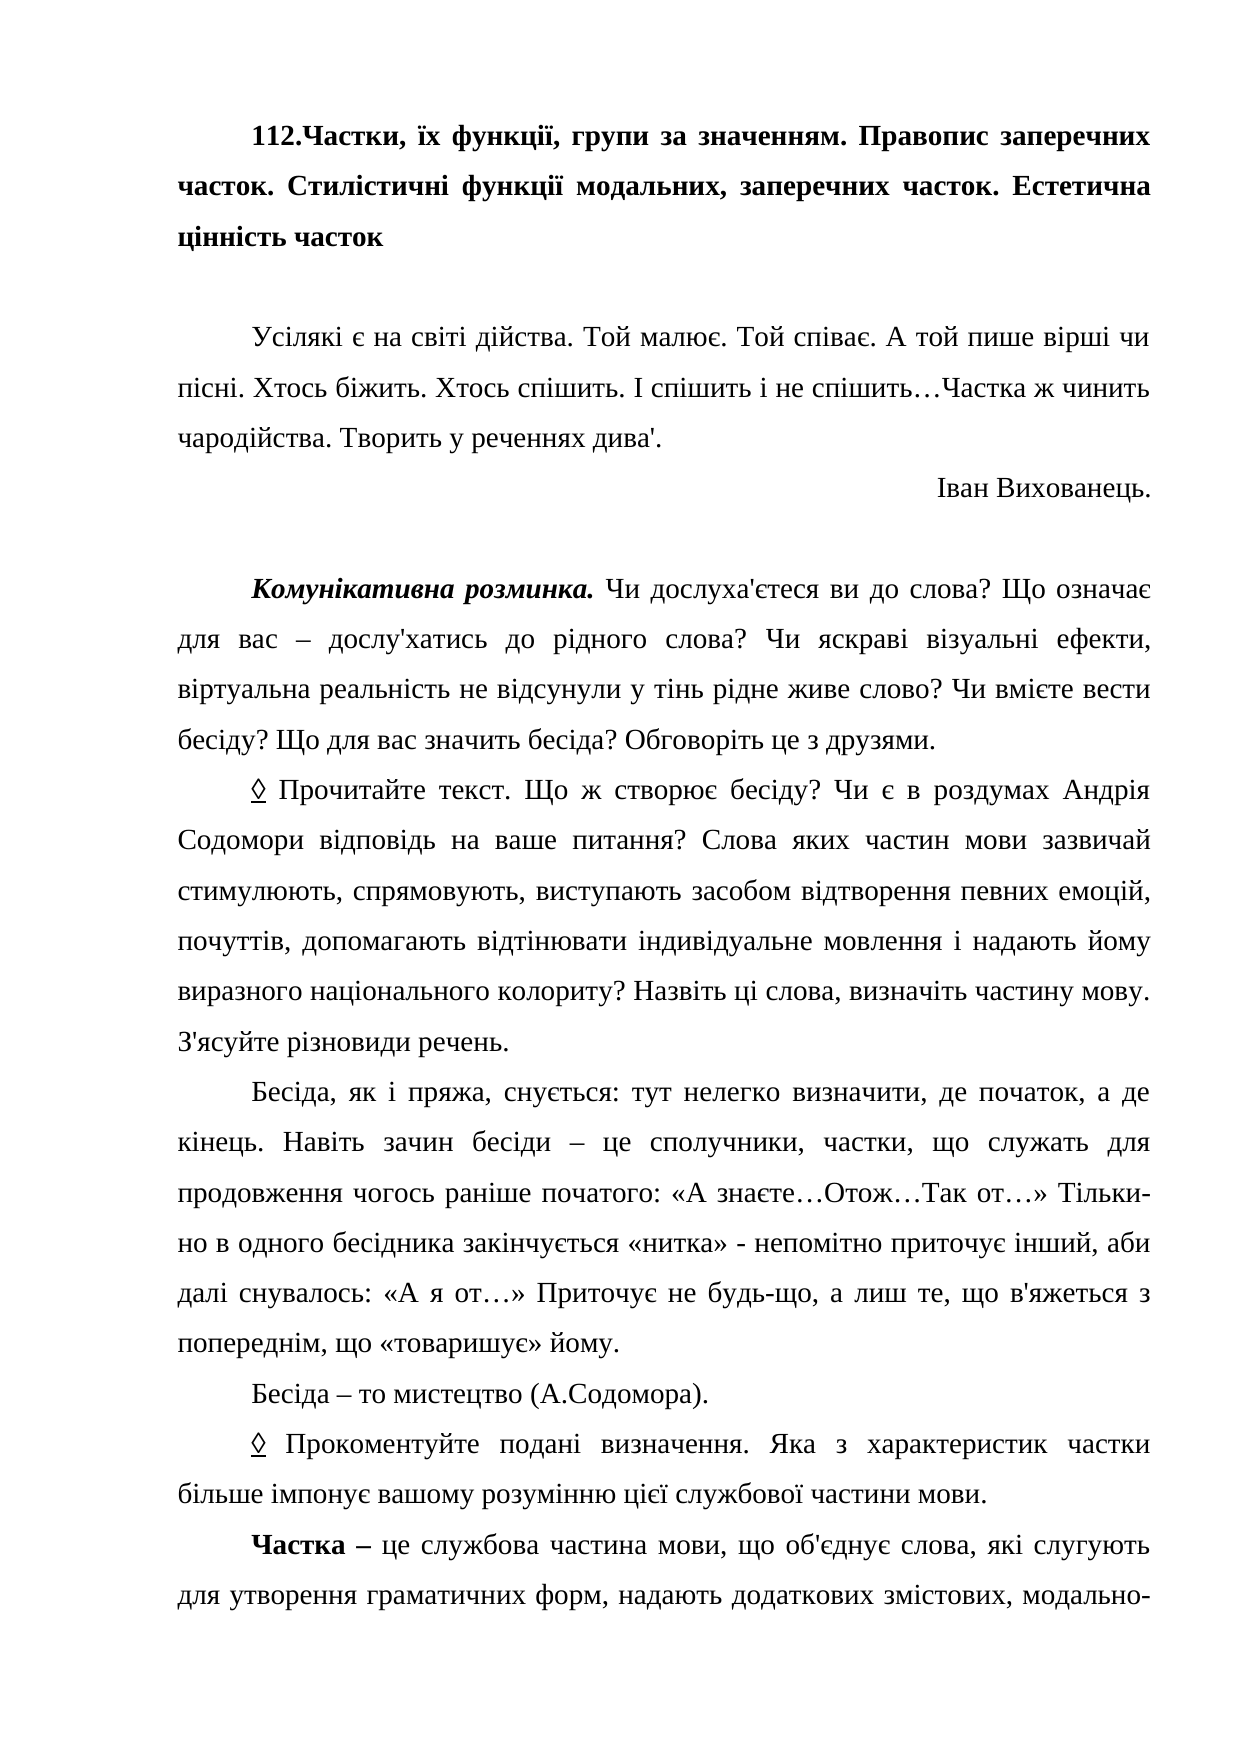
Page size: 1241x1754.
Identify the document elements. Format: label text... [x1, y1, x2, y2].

text Бесіда – то мистецтво (А.Содомора). [177, 1376, 1152, 1409]
text Усілякі є на світі дійства. Той малює. Той співає. А той пише вірші чи пісні. Хтось біжить. Хтось спішить. І спішить і не спішить…Частка ж чинить чародійства. Творить у реченнях дива'. [177, 319, 1152, 453]
text ◊ Прокоментуйте подані визначення. Яка з характеристик частки більше імпонує вашому розумінню цієї службової частини мови. [177, 1426, 1152, 1510]
text Бесіда, як і пряжа, снується: тут нелегко визначити, де початок, а де кінець. Навіть зачин бесіди – це сполучники, частки, що служать для продовження чогось раніше початого: «А знаєте…Отож…Так от…» Тільки-но в одного бесідника закінчується «нитка» - непомітно приточує інший, аби далі снувалось: «А я от…» Приточує не будь-що, а лиш те, що в'яжеться з попереднім, що «товаришує» йому. [177, 1074, 1152, 1359]
text Іван Вихованець. [177, 470, 1152, 504]
text ◊ Прочитайте текст. Що ж створює бесіду? Чи є в роздумах Андрія Содомори відповідь на ваше питання? Слова яких частин мови зазвичай стимулюють, спрямовують, виступають засобом відтворення певних емоцій, почуттів, допомагають відтінювати індивідуальне мовлення і надають йому виразного національного колориту? Назвіть ці слова, визначіть частину мову. З'ясуйте різновиди речень. [177, 772, 1152, 1057]
text Комунікативна розминка. Чи дослуха'єтеся ви до слова? Що означає для вас – дослу'хатись до рідного слова? Чи яскраві візуальні ефекти, віртуальна реальність не відсунули у тінь рідне живе слово? Чи вмієте вести бесіду? Що для вас значить бесіда? Обговоріть це з друзями. [177, 571, 1152, 755]
text 112.Частки, їх функції, групи за значенням. Правопис заперечних часток. Стилістичні функції модальних, заперечних часток. Естетична цінність часток [177, 118, 1152, 252]
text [177, 1527, 1152, 1611]
